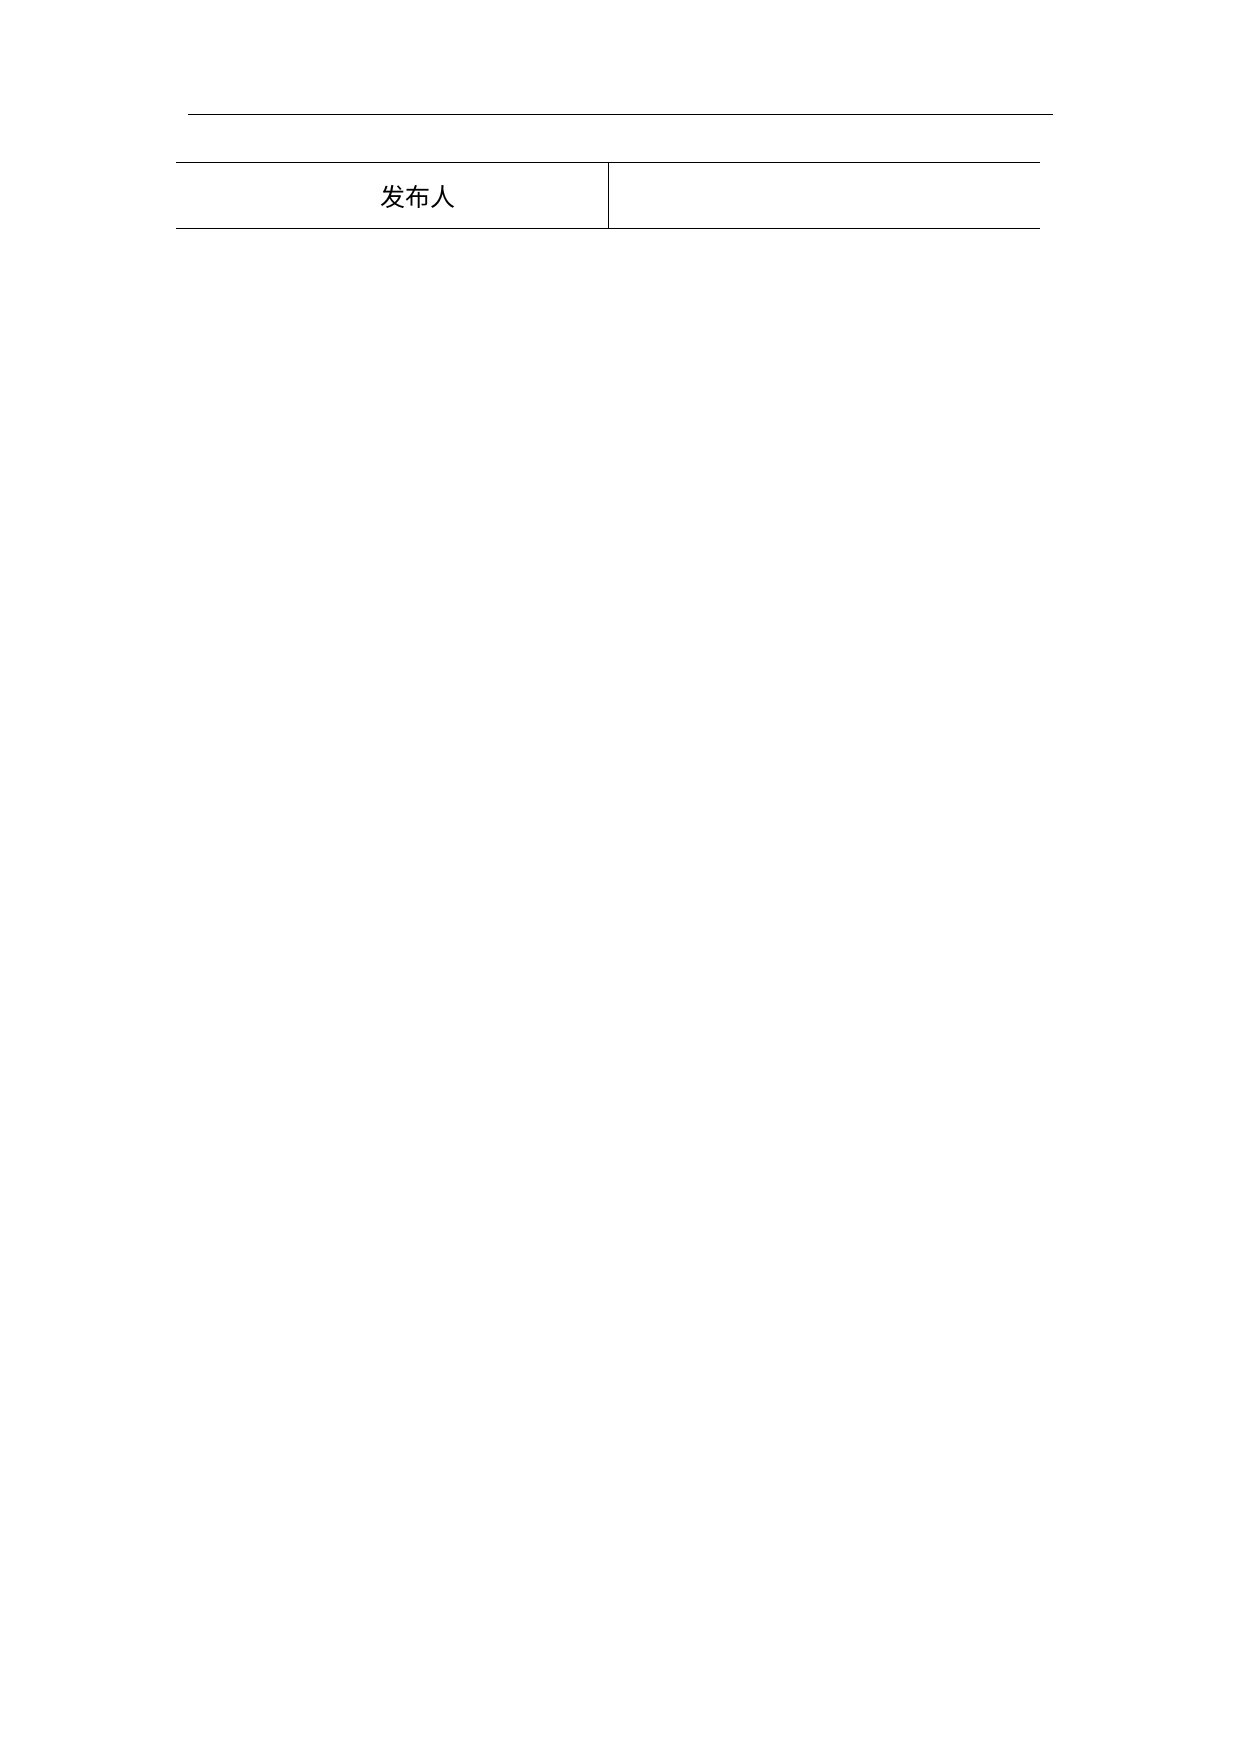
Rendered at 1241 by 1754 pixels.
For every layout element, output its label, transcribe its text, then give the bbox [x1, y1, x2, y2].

table_cell 发布人 [176, 163, 608, 228]
table_cell [609, 163, 1040, 228]
